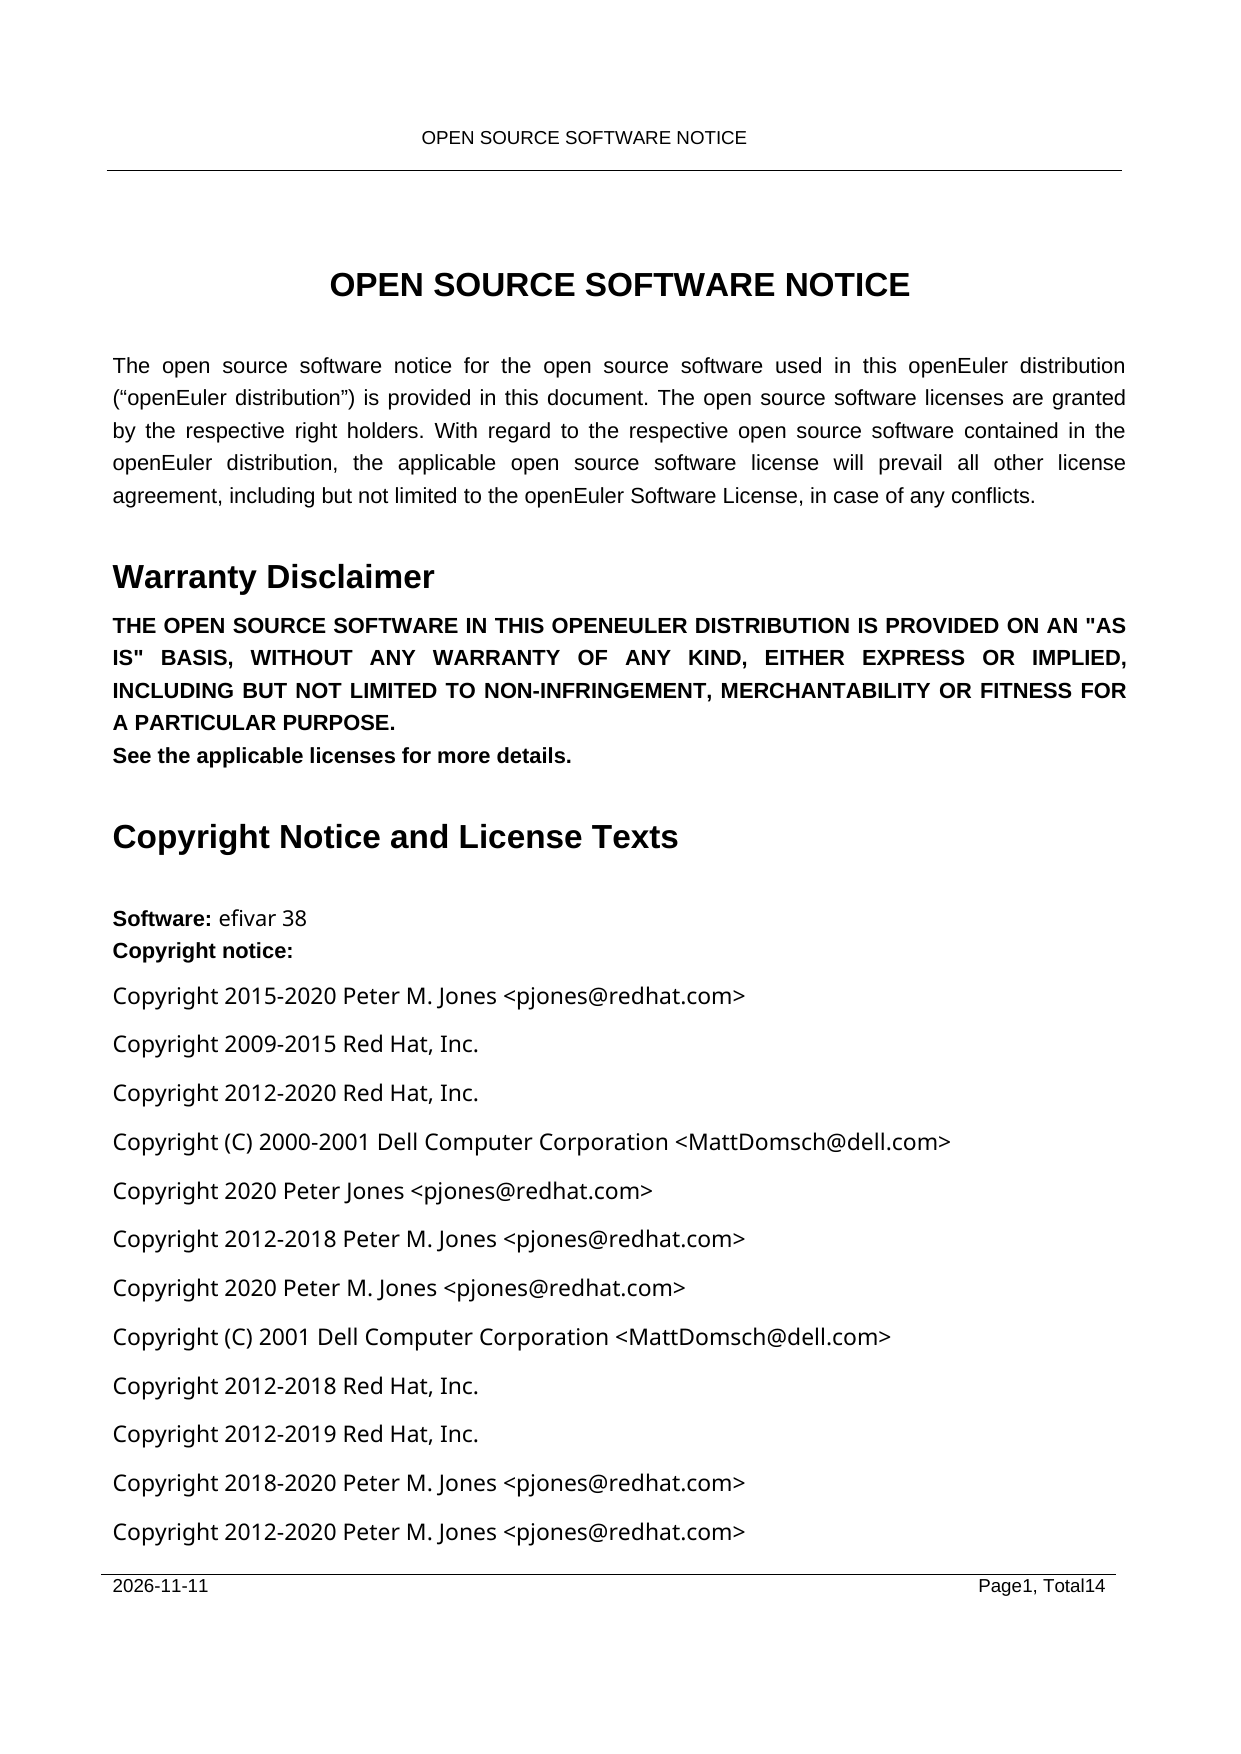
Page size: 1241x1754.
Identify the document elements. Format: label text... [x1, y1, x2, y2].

text THE OPEN SOURCE SOFTWARE IN THIS OPENEULER DISTRIBUTION IS PROVIDED ON AN "AS IS" BASIS, WITHOUT ANY WARRANTY OF ANY KIND, EITHER EXPRESS OR IMPLIED, INCLUDING BUT NOT LIMITED TO NON-INFRINGEMENT, MERCHANTABILITY OR FITNESS FOR A PARTICULAR PURPOSE. See the applicable licenses for more details. [112, 609, 1128, 771]
text The open source software notice for the open source software used in this openEuler distribution (“openEuler distribution”) is provided in this document. The open source software licenses are granted by the respective right holders. With regard to the respective open source software contained in the openEuler distribution, the applicable open source software license will prevail all other license agreement, including but not limited to the openEuler Software License, in case of any conflicts. [112, 349, 1128, 511]
text Software: efivar 38 [112, 901, 1128, 934]
text Copyright notice: [112, 934, 1128, 966]
text OPEN SOURCE SOFTWARE NOTICE [112, 251, 1128, 316]
text Copyright Notice and License Texts [112, 804, 1128, 869]
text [112, 979, 1128, 1548]
text Warranty Disclaimer [112, 544, 1128, 609]
